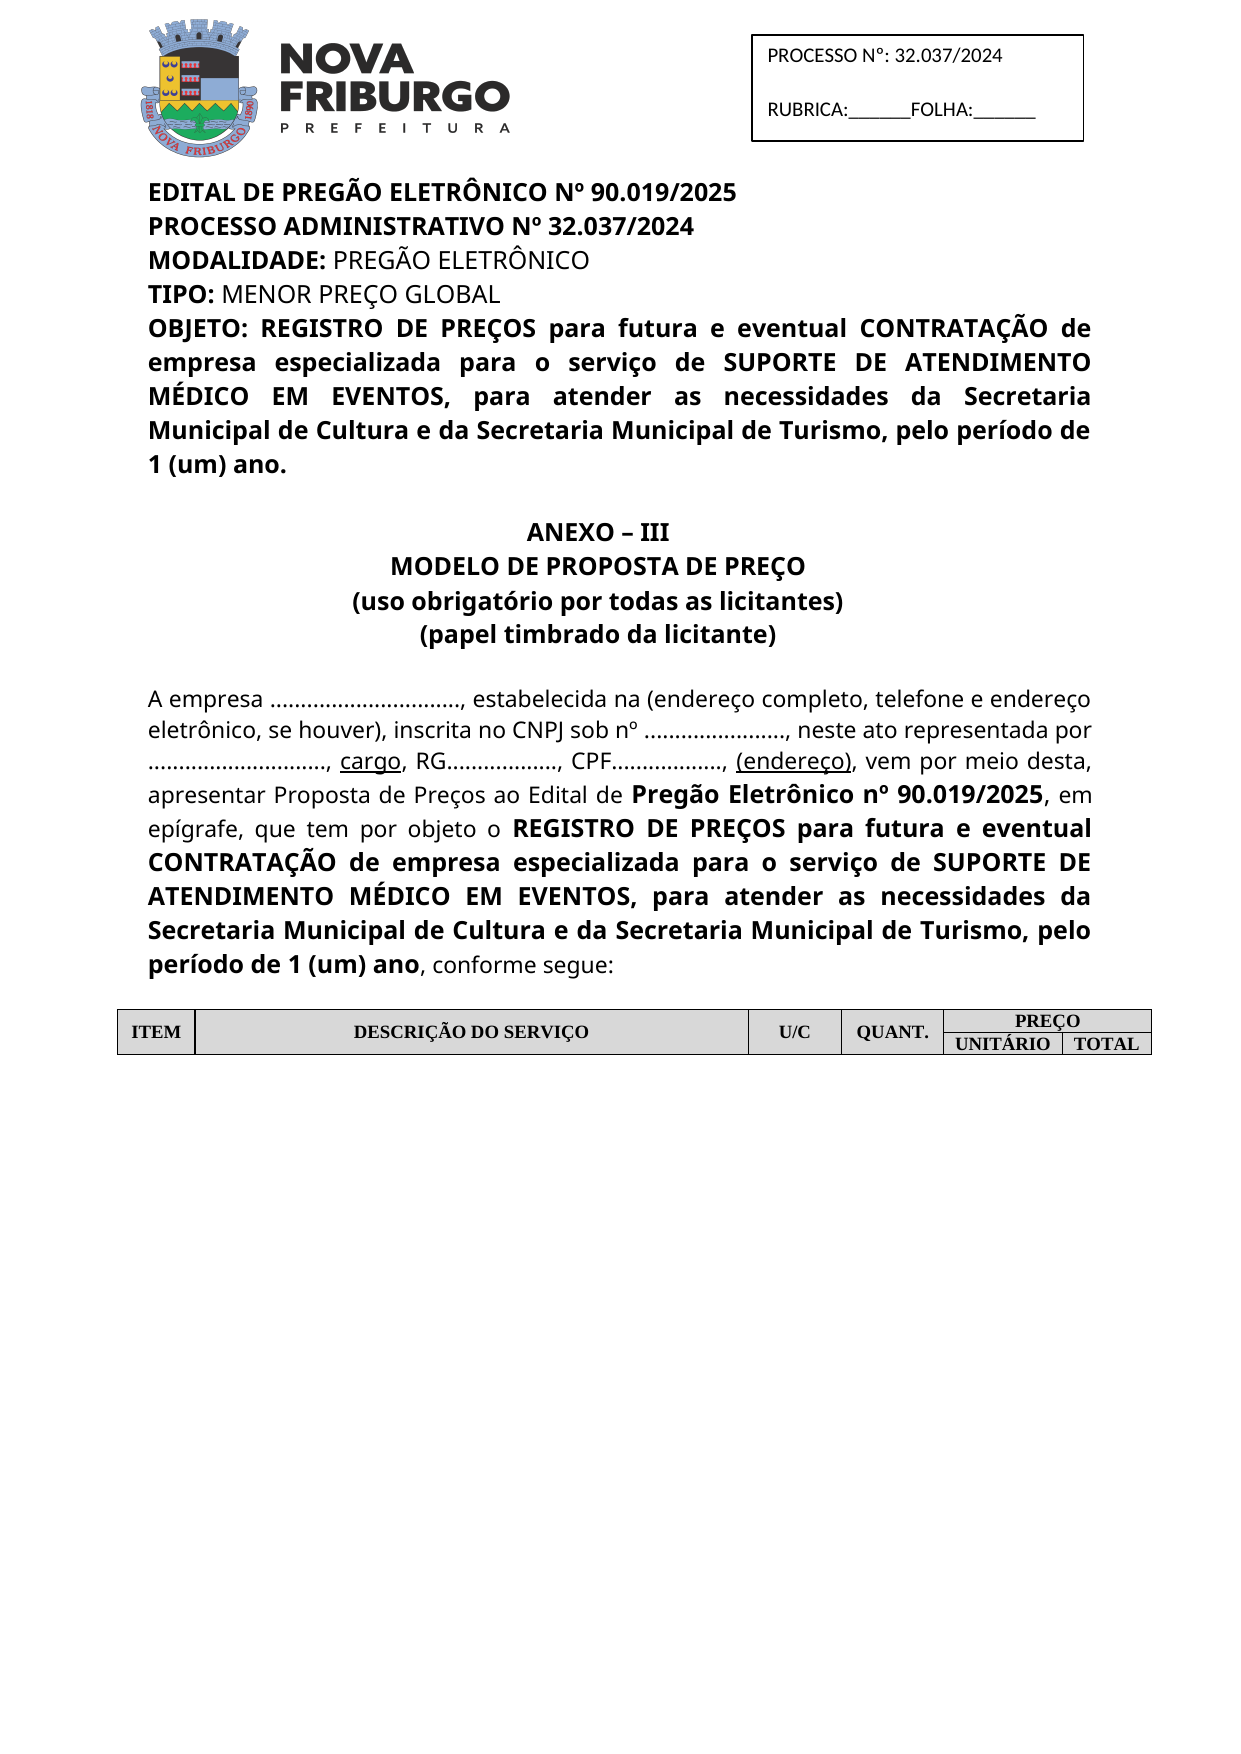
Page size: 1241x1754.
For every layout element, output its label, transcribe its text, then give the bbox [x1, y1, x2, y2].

text Modelo de proposta DE PREÇO [103, 549, 1092, 583]
picture [127, 13, 524, 158]
table_header QUANT. [842, 1010, 943, 1054]
text (papel timbrado da licitante) [103, 617, 1092, 651]
table_cell UNITÁRIO [944, 1033, 1062, 1054]
table_header PREÇO [944, 1010, 1151, 1032]
text PROCESSO ADMINISTRATIVO Nº 32.037/2024 [148, 208, 1092, 242]
table_header ITEM [118, 1010, 194, 1054]
list A empresa ..............................., estabelecida na (endereço completo, telefone e endereço eletrônico, se houver), inscrita no CNPJ sob nº ......................., neste ato representada por ............................., cargo, RG.................., CPF.................., (endereço), vem por meio desta, apresentar Proposta de Preços ao Edital de Pregão Eletrônico nº 90.019/2025, em epígrafe, que tem por objeto o REGISTRO DE PREÇOS para futura e eventual CONTRATAÇÃO de empresa especializada para o serviço de SUPORTE DE ATENDIMENTO MÉDICO EM EVENTOS, para atender as necessidades da Secretaria Municipal de Cultura e da Secretaria Municipal de Turismo, pelo período de 1 (um) ano, conforme segue: [148, 682, 1092, 981]
text TIPO: MENOR PREÇO GLOBAL [148, 277, 1092, 311]
table_header U/C [749, 1010, 841, 1054]
text MODALIDADE: PREGÃO ELETRÔNICO [148, 242, 1092, 277]
text OBJETO: REGISTRO DE PREÇOS para futura e eventual CONTRATAÇÃO de empresa especializada para o serviço de SUPORTE DE ATENDIMENTO MÉDICO EM EVENTOS, para atender as necessidades da Secretaria Municipal de Cultura e da Secretaria Municipal de Turismo, pelo período de 1 (um) ano. [148, 311, 1092, 481]
text ANEXO – III [103, 515, 1092, 549]
table_header DESCRIÇÃO DO SERVIÇO [196, 1010, 748, 1054]
table_cell TOTAL [1063, 1033, 1151, 1054]
text (uso obrigatório por todas as licitantes) [103, 583, 1092, 617]
text EDITAL DE PREGÃO ELETRÔNICO Nº 90.019/2025 [148, 174, 1092, 208]
